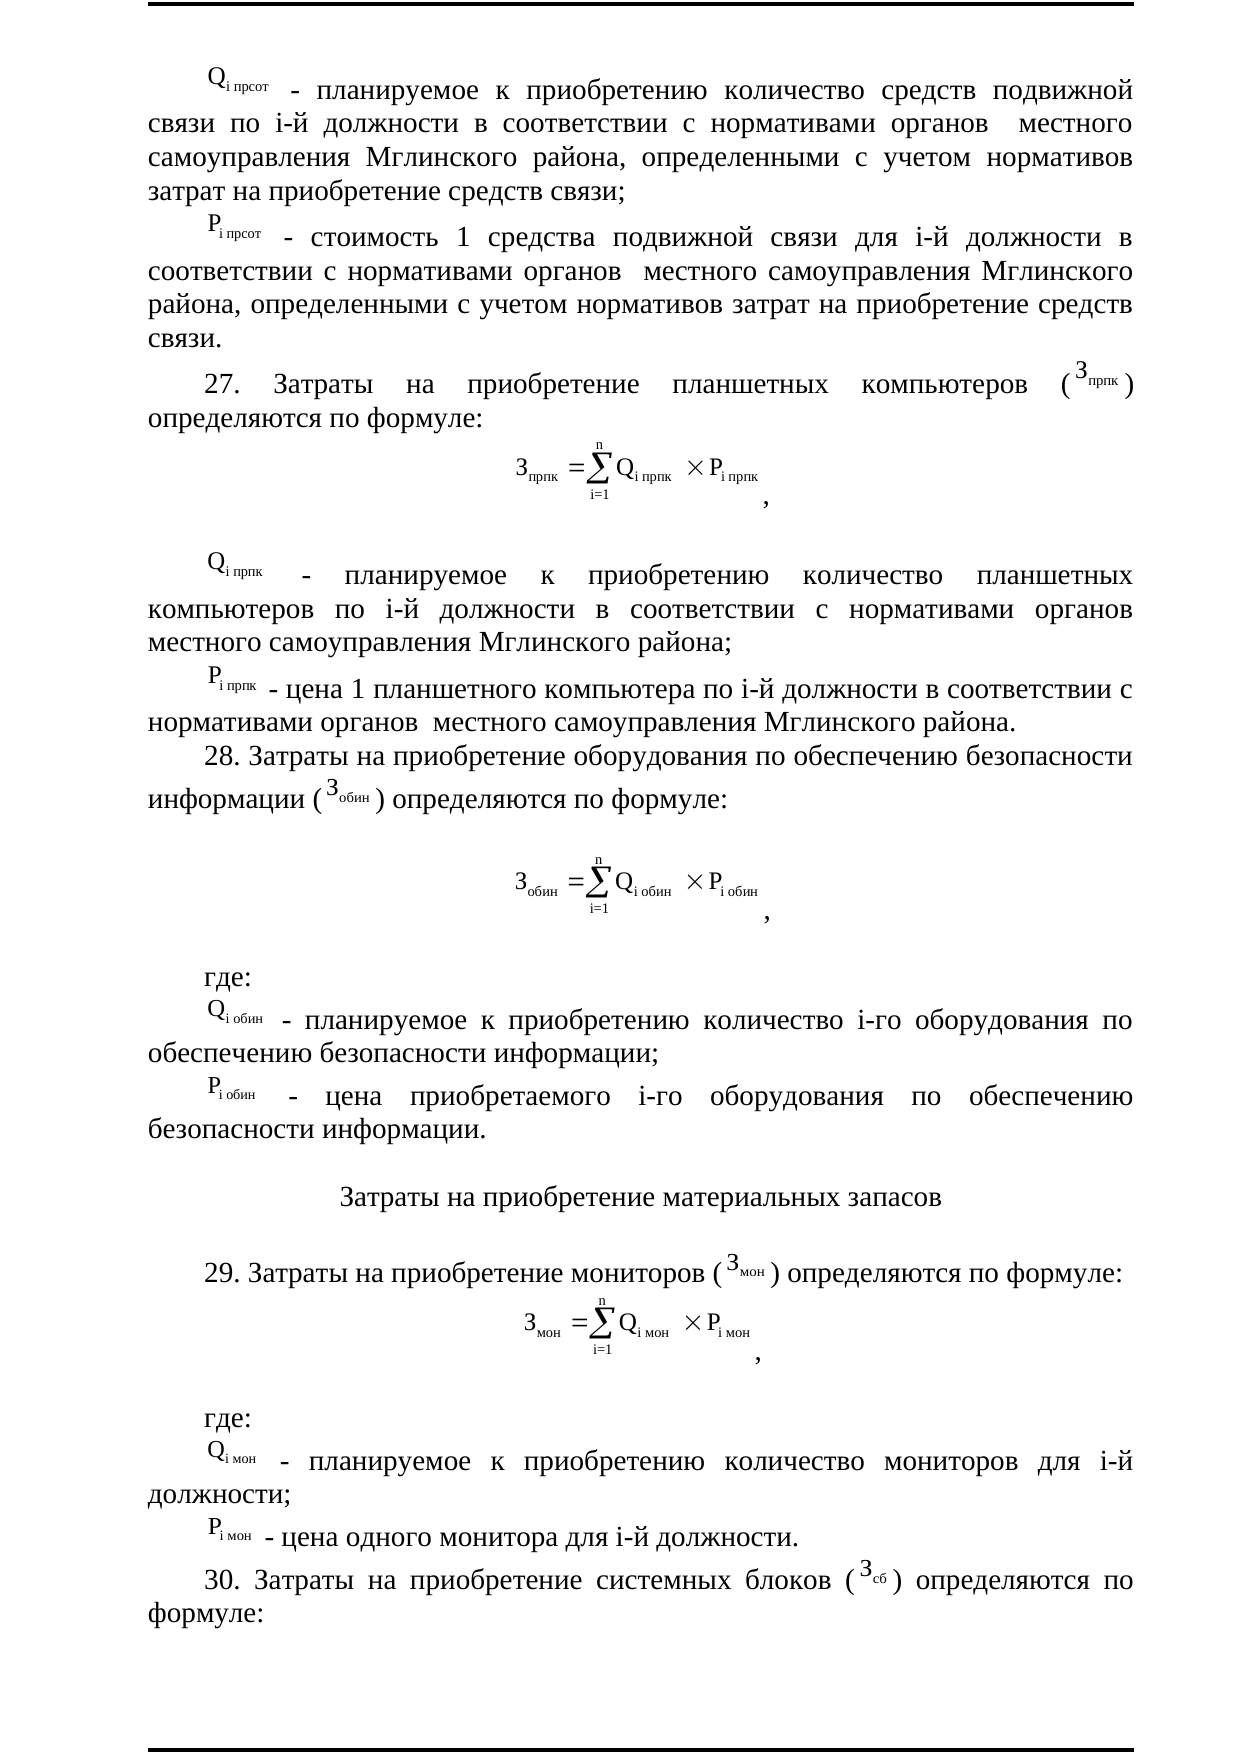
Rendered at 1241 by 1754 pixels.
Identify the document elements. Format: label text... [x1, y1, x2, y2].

text 29. Затраты на приобретение мониторов () определяются по формуле: [148, 1246, 1134, 1289]
text , [148, 433, 1134, 511]
text - планируемое к приобретению количество планшетных компьютеров по i-й должности в соответствии с нормативами органов местного самоуправления Мглинского района; [148, 544, 1134, 658]
text - стоимость 1 средства подвижной связи для i-й должности в соответствии с нормативами органов местного самоуправления Мглинского района, определенными с учетом нормативов затрат на приобретение средств связи. [148, 206, 1134, 353]
text где: [148, 1400, 1134, 1433]
text , [148, 1289, 1134, 1366]
text 28. Затраты на приобретение оборудования по обеспечению безопасности информации () определяются по формуле: [148, 738, 1134, 814]
text 30. Затраты на приобретение системных блоков () определяются по формуле: [148, 1552, 1134, 1629]
text - планируемое к приобретению количество мониторов для i-й должности; [148, 1433, 1134, 1510]
text - планируемое к приобретению количество средств подвижной связи по i-й должности в соответствии с нормативами органов местного самоуправления Мглинского района, определенными с учетом нормативов затрат на приобретение средств связи; [148, 59, 1134, 206]
text 27. Затраты на приобретение планшетных компьютеров () определяются по формуле: [148, 353, 1134, 433]
text , [148, 848, 1134, 925]
text - цена 1 планшетного компьютера по i-й должности в соответствии с нормативами органов местного самоуправления Мглинского района. [148, 658, 1134, 738]
text где: [148, 959, 1134, 992]
text - цена одного монитора для i-й должности. [148, 1510, 1134, 1552]
text - планируемое к приобретению количество i-го оборудования по обеспечению безопасности информации; [148, 992, 1134, 1069]
text - цена приобретаемого i-го оборудования по обеспечению безопасности информации. [148, 1069, 1134, 1145]
text Затраты на приобретение материальных запасов [148, 1179, 1134, 1212]
